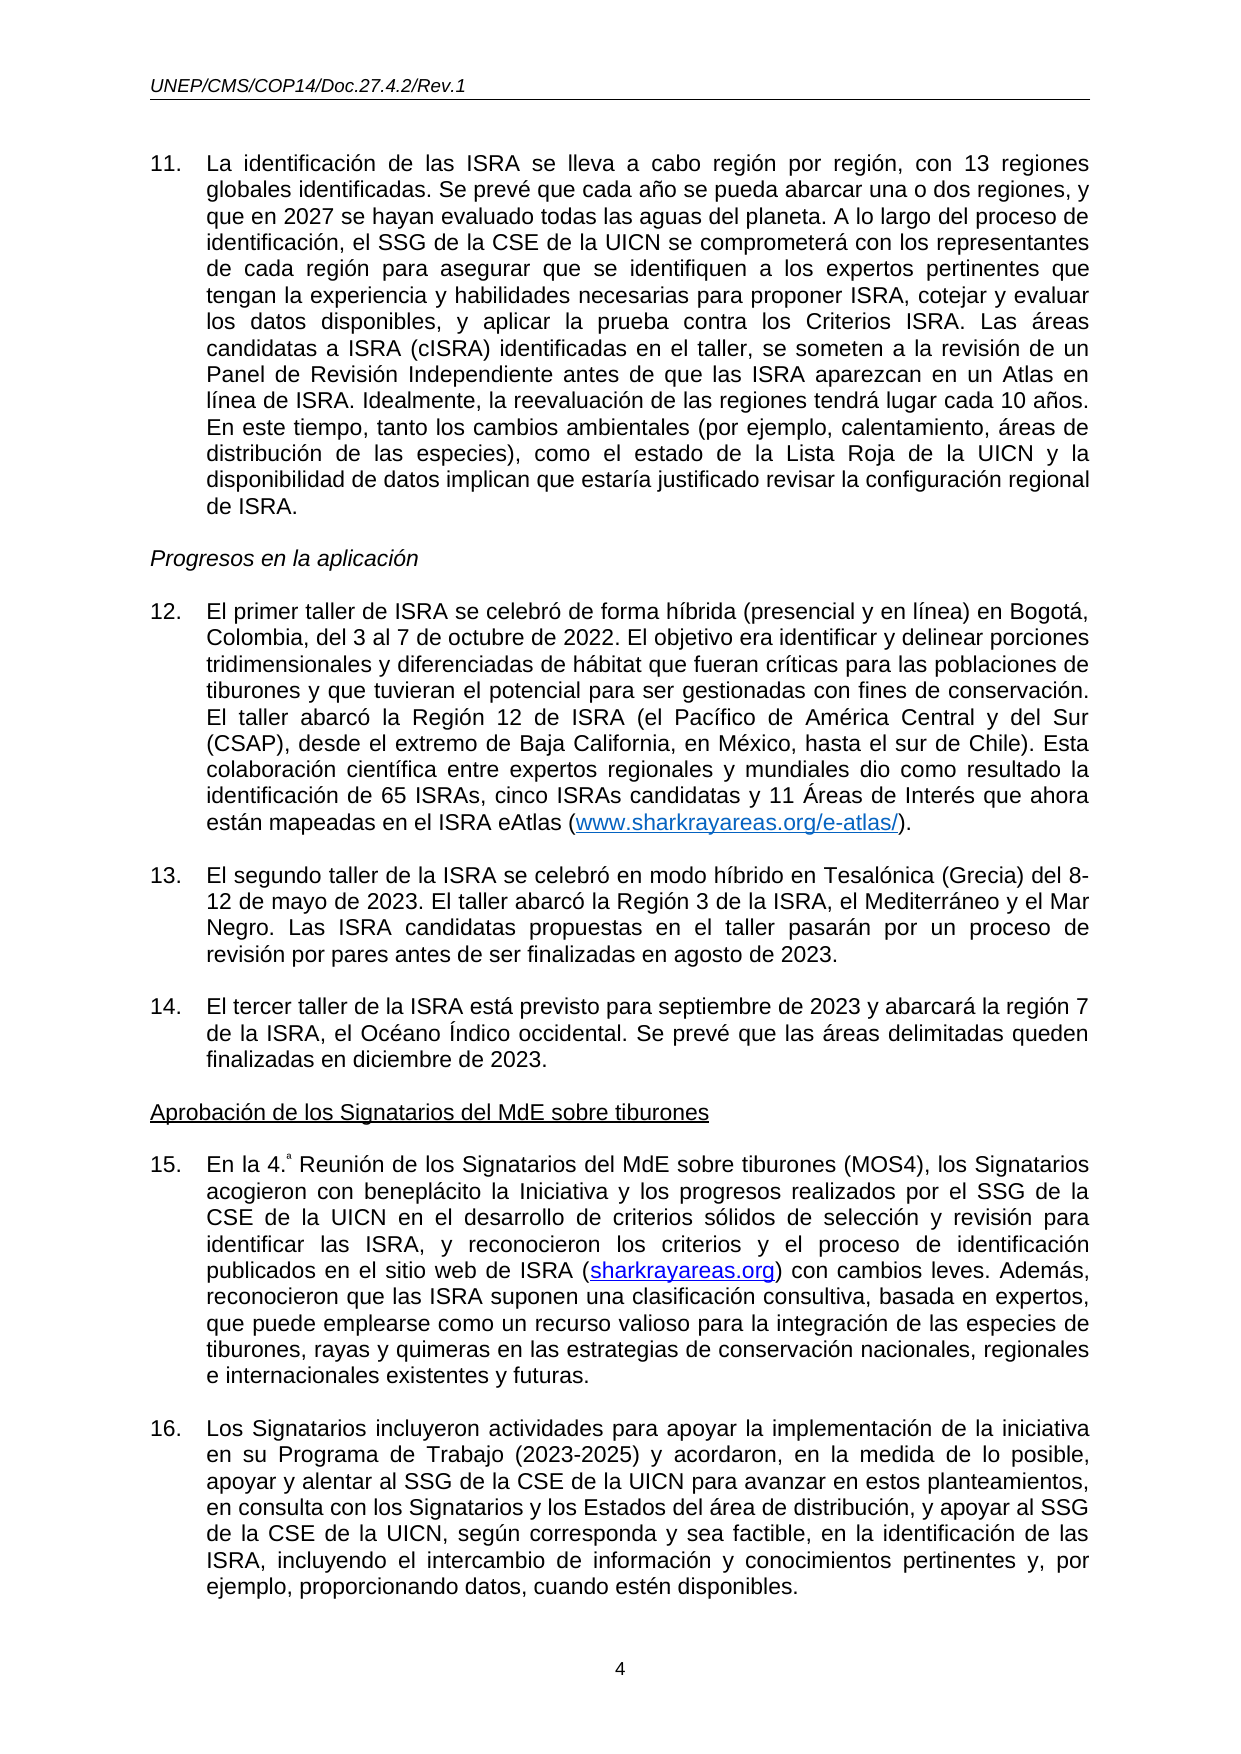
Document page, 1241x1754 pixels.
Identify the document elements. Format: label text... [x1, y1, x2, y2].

list Los Signatarios incluyeron actividades para apoyar la implementación de la iniciativa en su Programa de Trabajo (2023-2025) y acordaron, en la medida de lo posible, apoyar y alentar al SSG de la CSE de la UICN para avanzar en estos planteamientos, en consulta con los Signatarios y los Estados del área de distribución, y apoyar al SSG de la CSE de la UICN, según corresponda y sea factible, en la identificación de las ISRA, incluyendo el intercambio de información y conocimientos pertinentes y, por ejemplo, proporcionando datos, cuando estén disponibles. [150, 1415, 1090, 1599]
list El primer taller de ISRA se celebró de forma híbrida (presencial y en línea) en Bogotá, Colombia, del 3 al 7 de octubre de 2022. El objetivo era identificar y delinear porciones tridimensionales y diferenciadas de hábitat que fueran críticas para las poblaciones de tiburones y que tuvieran el potencial para ser gestionadas con fines de conservación. El taller abarcó la Región 12 de ISRA (el Pacífico de América Central y del Sur (CSAP), desde el extremo de Baja California, en México, hasta el sur de Chile). Esta colaboración científica entre expertos regionales y mundiales dio como resultado la identificación de 65 ISRAs, cinco ISRAs candidatas y 11 Áreas de Interés que ahora están mapeadas en el ISRA eAtlas (www.sharkrayareas.org/e-atlas/). [150, 598, 1090, 835]
list En la 4.ª Reunión de los Signatarios del MdE sobre tiburones (MOS4), los Signatarios acogieron con beneplácito la Iniciativa y los progresos realizados por el SSG de la CSE de la UICN en el desarrollo de criterios sólidos de selección y revisión para identificar las ISRA, y reconocieron los criterios y el proceso de identificación publicados en el sitio web de ISRA (sharkrayareas.org) con cambios leves. Además, reconocieron que las ISRA suponen una clasificación consultiva, basada en expertos, que puede emplearse como un recurso valioso para la integración de las especies de tiburones, rayas y quimeras en las estrategias de conservación nacionales, regionales e internacionales existentes y futuras. [150, 1151, 1090, 1389]
list El tercer taller de la ISRA está previsto para septiembre de 2023 y abarcará la región 7 de la ISRA, el Océano Índico occidental. Se prevé que las áreas delimitadas queden finalizadas en diciembre de 2023. [150, 993, 1090, 1072]
text Progresos en la aplicación [150, 545, 1090, 572]
list El segundo taller de la ISRA se celebró en modo híbrido en Tesalónica (Grecia) del 8-12 de mayo de 2023. El taller abarcó la Región 3 de la ISRA, el Mediterráneo y el Mar Negro. Las ISRA candidatas propuestas en el taller pasarán por un proceso de revisión por pares antes de ser finalizadas en agosto de 2023. [150, 862, 1090, 967]
list La identificación de las ISRA se lleva a cabo región por región, con 13 regiones globales identificadas. Se prevé que cada año se pueda abarcar una o dos regiones, y que en 2027 se hayan evaluado todas las aguas del planeta. A lo largo del proceso de identificación, el SSG de la CSE de la UICN se comprometerá con los representantes de cada región para asegurar que se identifiquen a los expertos pertinentes que tengan la experiencia y habilidades necesarias para proponer ISRA, cotejar y evaluar los datos disponibles, y aplicar la prueba contra los Criterios ISRA. Las áreas candidatas a ISRA (cISRA) identificadas en el taller, se someten a la revisión de un Panel de Revisión Independiente antes de que las ISRA aparezcan en un Atlas en línea de ISRA. Idealmente, la reevaluación de las regiones tendrá lugar cada 10 años. En este tiempo, tanto los cambios ambientales (por ejemplo, calentamiento, áreas de distribución de las especies), como el estado de la Lista Roja de la UICN y la disponibilidad de datos implican que estaría justificado revisar la configuración regional de ISRA. [150, 150, 1090, 519]
text Aprobación de los Signatarios del MdE sobre tiburones [150, 1099, 1090, 1125]
